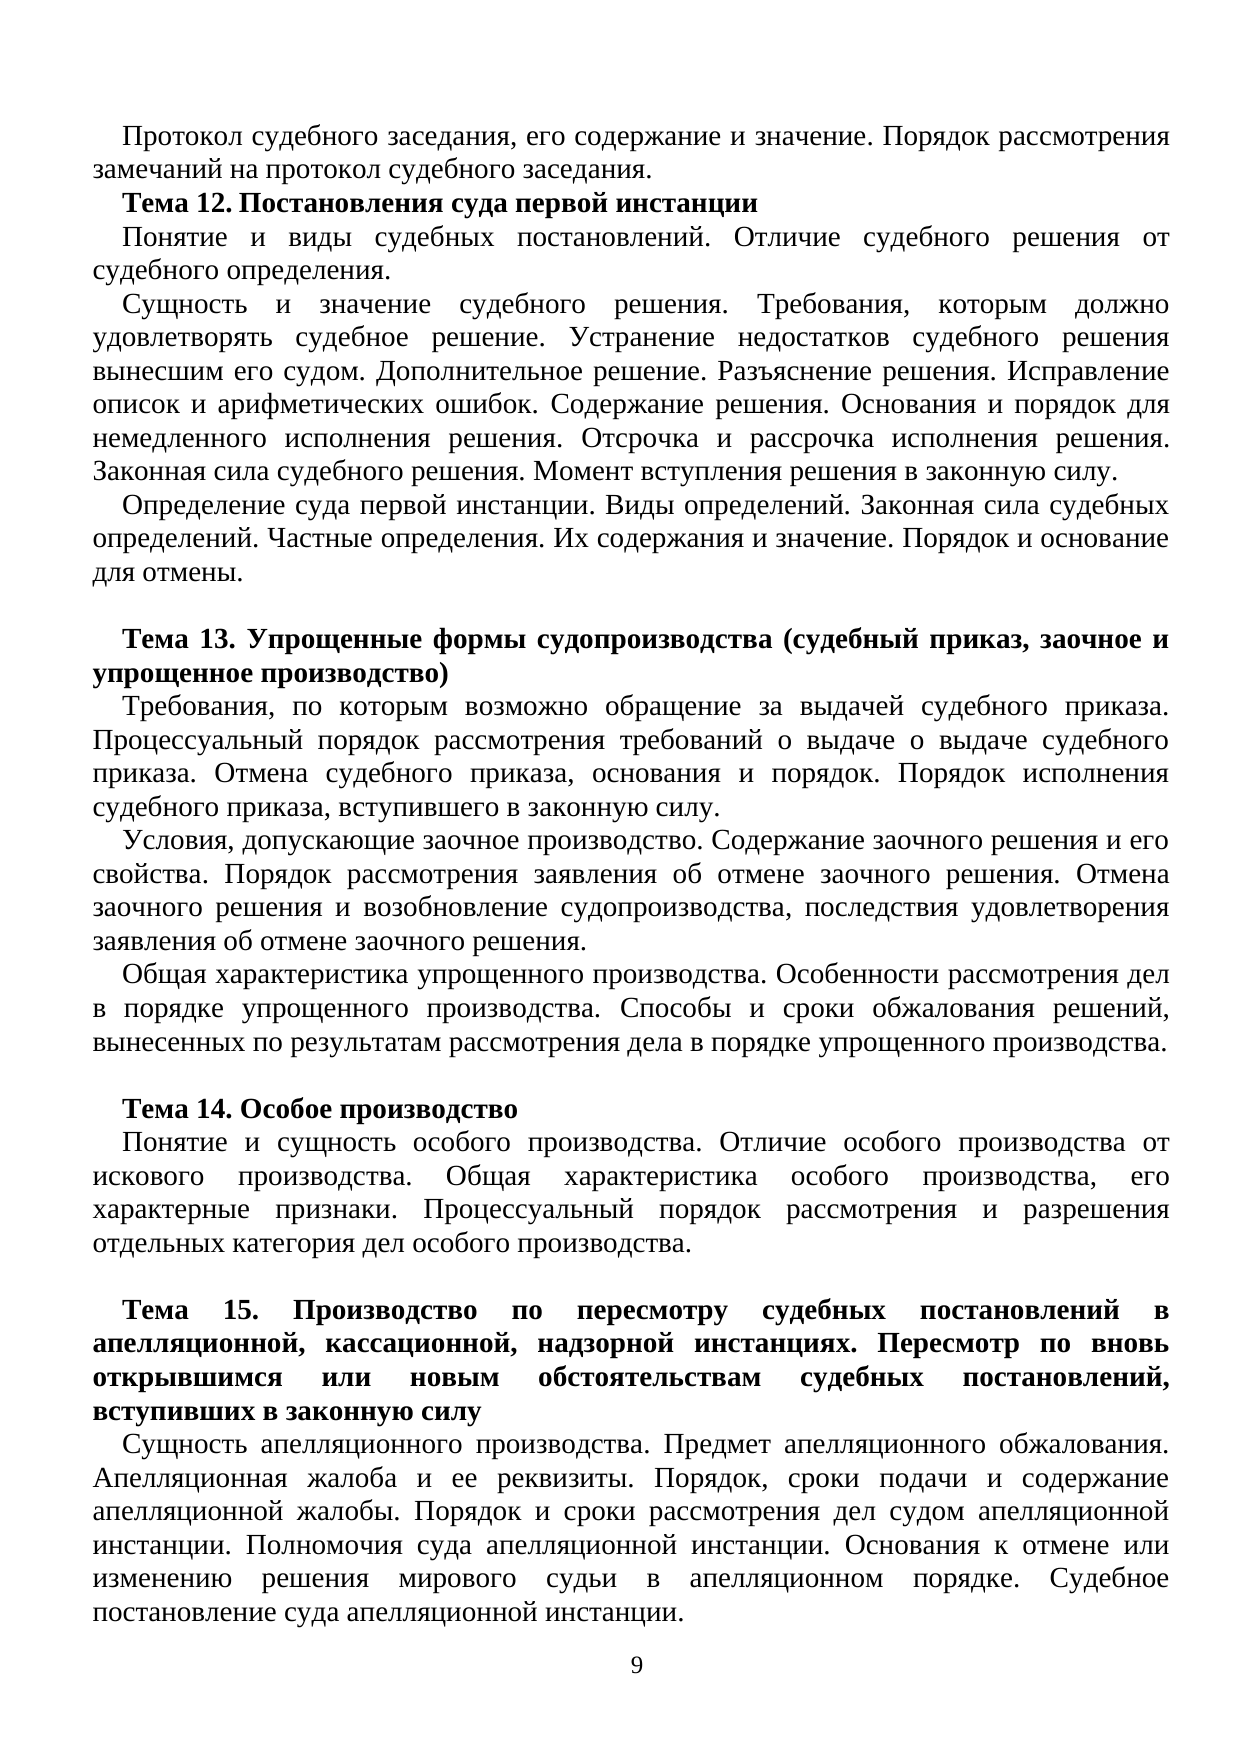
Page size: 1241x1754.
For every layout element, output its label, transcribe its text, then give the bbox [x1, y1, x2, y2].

text Тема 14. Особое производство [92, 1091, 1171, 1124]
text Общая характеристика упрощенного производства. Особенности рассмотрения дел в порядке упрощенного производства. Способы и сроки обжалования решений, вынесенных по результатам рассмотрения дела в порядке упрощенного производства. [92, 957, 1171, 1057]
text Тема 13. Упрощенные формы судопроизводства (судебный приказ, заочное и упрощенное производство) [92, 621, 1171, 688]
text Тема 12. Постановления суда первой инстанции [92, 185, 1171, 219]
text Требования, по которым возможно обращение за выдачей судебного приказа. Процессуальный порядок рассмотрения требований о выдаче о выдаче судебного приказа. Отмена судебного приказа, основания и порядок. Порядок исполнения судебного приказа, вступившего в законную силу. [92, 688, 1171, 822]
text Сущность и значение судебного решения. Требования, которым должно удовлетворять судебное решение. Устранение недостатков судебного решения вынесшим его судом. Дополнительное решение. Разъяснение решения. Исправление описок и арифметических ошибок. Содержание решения. Основания и порядок для немедленного исполнения решения. Отсрочка и рассрочка исполнения решения. Законная сила судебного решения. Момент вступления решения в законную силу. [92, 286, 1171, 487]
text Условия, допускающие заочное производство. Содержание заочного решения и его свойства. Порядок рассмотрения заявления об отмене заочного решения. Отмена заочного решения и возобновление судопроизводства, последствия удовлетворения заявления об отмене заочного решения. [92, 822, 1171, 957]
text Тема 15. Производство по пересмотру судебных постановлений в апелляционной, кассационной, надзорной инстанциях. Пересмотр по вновь открывшимся или новым обстоятельствам судебных постановлений, вступивших в законную силу [92, 1292, 1171, 1426]
text Понятие и сущность особого производства. Отличие особого производства от искового производства. Общая характеристика особого производства, его характерные признаки. Процессуальный порядок рассмотрения и разрешения отдельных категория дел особого производства. [92, 1124, 1171, 1258]
text Протокол судебного заседания, его содержание и значение. Порядок рассмотрения замечаний на протокол судебного заседания. [92, 118, 1171, 185]
text Определение суда первой инстанции. Виды определений. Законная сила судебных определений. Частные определения. Их содержания и значение. Порядок и основание для отмены. [92, 487, 1171, 588]
text Сущность апелляционного производства. Предмет апелляционного обжалования. Апелляционная жалоба и ее реквизиты. Порядок, сроки подачи и содержание апелляционной жалобы. Порядок и сроки рассмотрения дел судом апелляционной инстанции. Полномочия суда апелляционной инстанции. Основания к отмене или изменению решения мирового судьи в апелляционном порядке. Судебное постановление суда апелляционной инстанции. [92, 1426, 1171, 1627]
text Понятие и виды судебных постановлений. Отличие судебного решения от судебного определения. [92, 219, 1171, 286]
